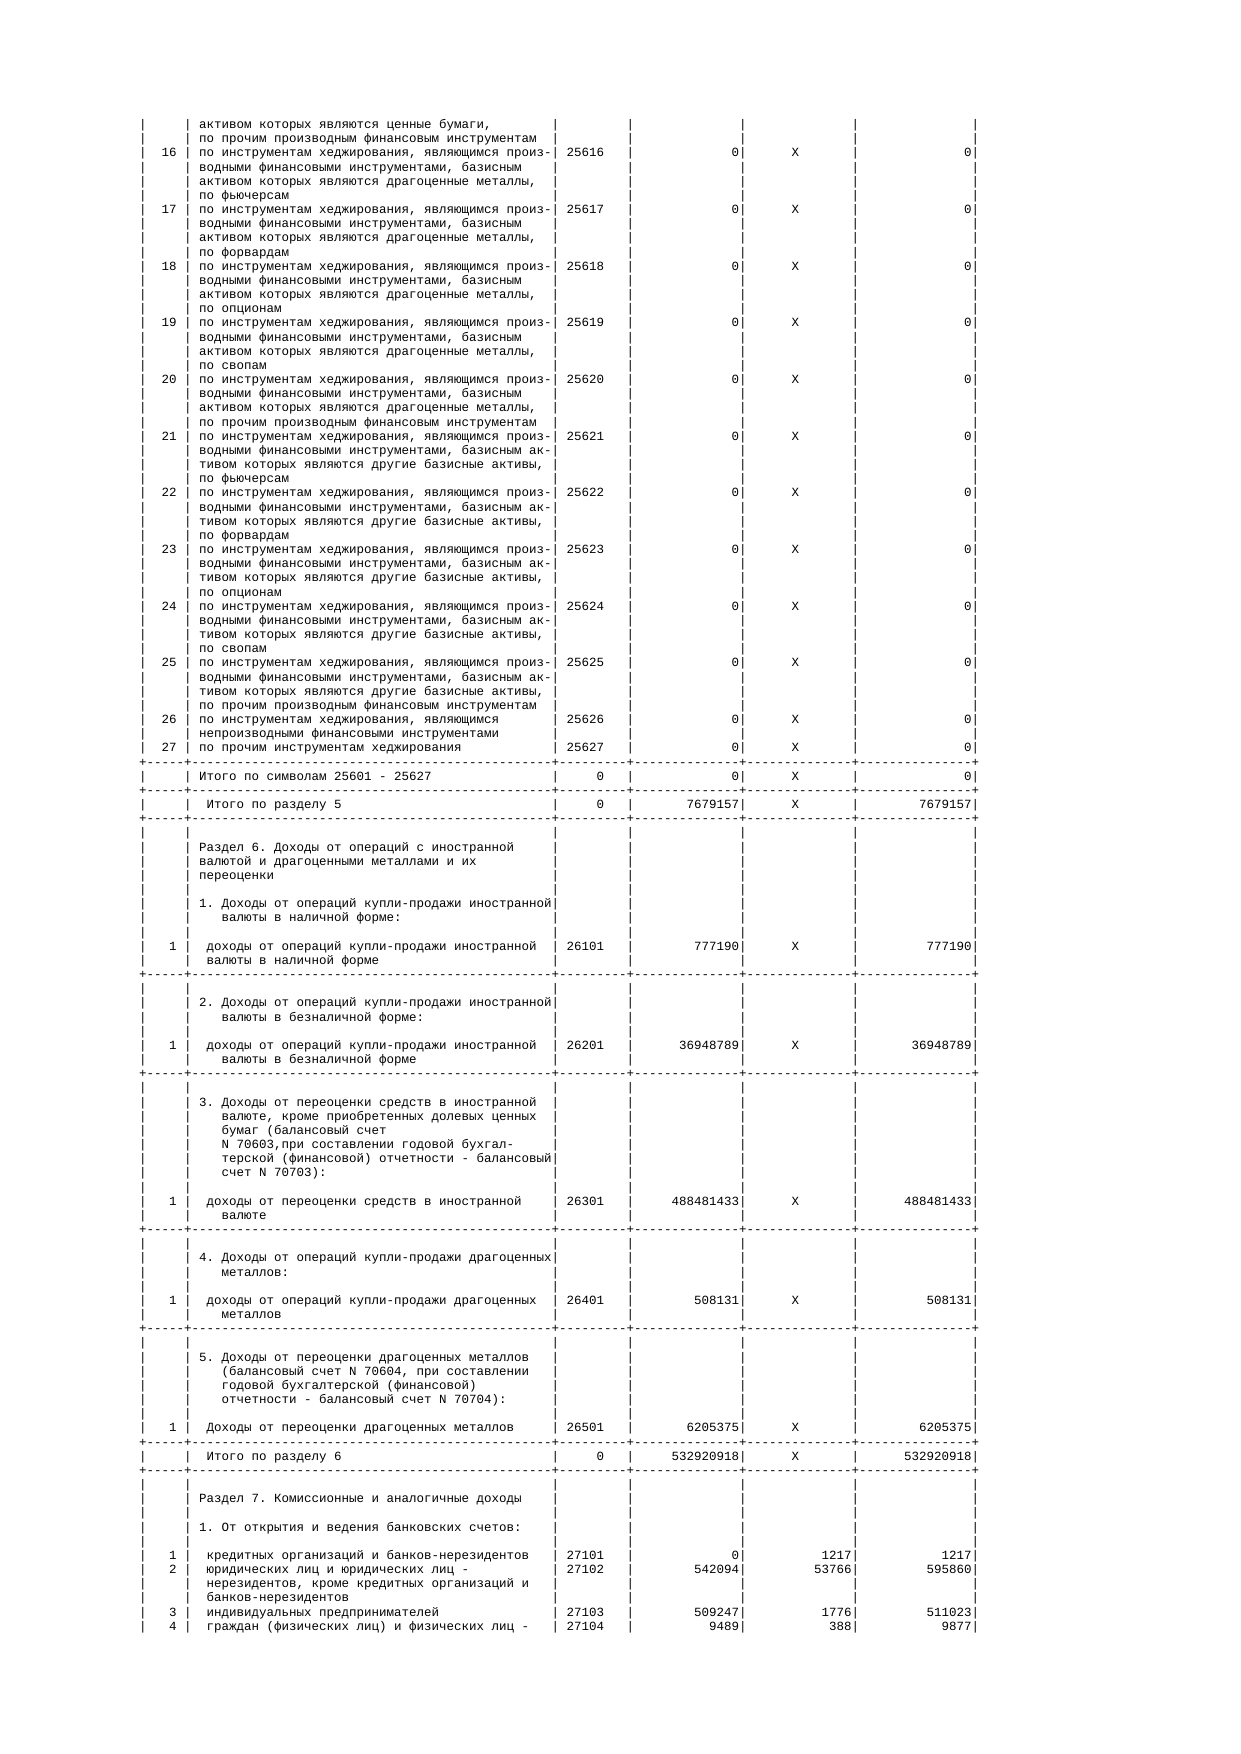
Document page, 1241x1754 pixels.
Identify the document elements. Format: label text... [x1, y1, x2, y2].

text | | металлов | | | | | [139, 1308, 1101, 1322]
text | 25 | по инструментам хеджирования, являющимся произ-| 25625 | 0| Х | 0| [139, 656, 1101, 671]
text +-----+------------------------------------------------+---------+--------------+--------------+---------------+ [139, 812, 1101, 826]
text | | | | | | | [139, 1478, 1101, 1492]
text | | водными финансовыми инструментами, базисным ак-| | | | | [139, 614, 1101, 628]
text | | 3. Доходы от переоценки средств в иностранной | | | | | [139, 1096, 1101, 1110]
text | 21 | по инструментам хеджирования, являющимся произ-| 25621 | 0| Х | 0| [139, 430, 1101, 444]
text | | 2. Доходы от операций купли-продажи иностранной| | | | | [139, 996, 1101, 1011]
text | | | | | | | [139, 1407, 1101, 1421]
text | | бумаг (балансовый счет | | | | | [139, 1124, 1101, 1138]
text | | Раздел 7. Комиссионные и аналогичные доходы | | | | | [139, 1492, 1101, 1506]
text | 3 | индивидуальных предпринимателей | 27103 | 509247| 1776| 511023| [139, 1606, 1101, 1620]
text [139, 118, 1101, 132]
text | | переоценки | | | | | [139, 869, 1101, 883]
text | | нерезидентов, кроме кредитных организаций и | | | | | [139, 1577, 1101, 1591]
text | 18 | по инструментам хеджирования, являющимся произ-| 25618 | 0| Х | 0| [139, 260, 1101, 274]
text | | по фьючерсам | | | | | [139, 189, 1101, 203]
text | | | | | | | [139, 1081, 1101, 1096]
text | | Раздел 6. Доходы от операций с иностранной | | | | | [139, 841, 1101, 855]
text | 17 | по инструментам хеджирования, являющимся произ-| 25617 | 0| Х | 0| [139, 203, 1101, 217]
text +-----+------------------------------------------------+---------+--------------+--------------+---------------+ [139, 968, 1101, 982]
text | | | | | | | [139, 826, 1101, 841]
text +-----+------------------------------------------------+---------+--------------+--------------+---------------+ [139, 756, 1101, 770]
text | 24 | по инструментам хеджирования, являющимся произ-| 25624 | 0| Х | 0| [139, 600, 1101, 614]
text | | по опционам | | | | | [139, 302, 1101, 316]
text +-----+------------------------------------------------+---------+--------------+--------------+---------------+ [139, 1322, 1101, 1336]
text | | | | | | | [139, 883, 1101, 897]
text | | водными финансовыми инструментами, базисным ак-| | | | | [139, 501, 1101, 515]
text | | непроизводными финансовыми инструментами | | | | | [139, 727, 1101, 741]
text | | активом которых являются драгоценные металлы, | | | | | [139, 345, 1101, 359]
text | | по свопам | | | | | [139, 642, 1101, 656]
text | | водными финансовыми инструментами, базисным ак-| | | | | [139, 671, 1101, 685]
text | | | | | | | [139, 926, 1101, 940]
text | | Итого по разделу 6 | 0 | 532920918| Х | 532920918| [139, 1450, 1101, 1464]
text | 19 | по инструментам хеджирования, являющимся произ-| 25619 | 0| Х | 0| [139, 316, 1101, 331]
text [139, 161, 1101, 175]
text | 4 | граждан (физических лиц) и физических лиц - | 27104 | 9489| 388| 9877| [139, 1620, 1101, 1634]
text | | по прочим производным финансовым инструментам | | | | | [139, 132, 1101, 146]
text | | валюте, кроме приобретенных долевых ценных | | | | | [139, 1110, 1101, 1124]
text | | по фьючерсам | | | | | [139, 472, 1101, 486]
text | | валюты в безналичной форме: | | | | | [139, 1011, 1101, 1025]
text | | | | | | | [139, 1280, 1101, 1294]
text | | активом которых являются драгоценные металлы, | | | | | [139, 288, 1101, 302]
text | | активом которых являются драгоценные металлы, | | | | | [139, 231, 1101, 246]
text | | водными финансовыми инструментами, базисным | | | | | [139, 274, 1101, 288]
text | | тивом которых являются другие базисные активы, | | | | | [139, 571, 1101, 586]
text | | терской (финансовой) отчетности - балансовый| | | | | [139, 1152, 1101, 1166]
text | | по форвардам | | | | | [139, 246, 1101, 260]
text | | водными финансовыми инструментами, базисным | | | | | [139, 387, 1101, 401]
text | | | | | | | [139, 982, 1101, 996]
text | | годовой бухгалтерской (финансовой) | | | | | [139, 1379, 1101, 1393]
text | | 4. Доходы от операций купли-продажи драгоценных| | | | | [139, 1251, 1101, 1266]
text | 26 | по инструментам хеджирования, являющимся | 25626 | 0| Х | 0| [139, 713, 1101, 727]
text | 1 | Доходы от переоценки драгоценных металлов | 26501 | 6205375| Х | 6205375| [139, 1421, 1101, 1436]
text | | (балансовый счет N 70604, при составлении | | | | | [139, 1365, 1101, 1379]
text | | N 70603,при составлении годовой бухгал- | | | | | [139, 1138, 1101, 1152]
text | | валюты в безналичной форме | | | | | [139, 1053, 1101, 1067]
text | | активом которых являются драгоценные металлы, | | | | | [139, 175, 1101, 189]
text | | 1. Доходы от операций купли-продажи иностранной| | | | | [139, 897, 1101, 911]
text | | тивом которых являются другие базисные активы, | | | | | [139, 685, 1101, 699]
text | | металлов: | | | | | [139, 1266, 1101, 1280]
text | | тивом которых являются другие базисные активы, | | | | | [139, 515, 1101, 529]
text | | валюте | | | | | [139, 1209, 1101, 1223]
text | | активом которых являются драгоценные металлы, | | | | | [139, 401, 1101, 416]
text | 1 | доходы от операций купли-продажи иностранной | 26101 | 777190| Х | 777190| [139, 940, 1101, 954]
text | | валютой и драгоценными металлами и их | | | | | [139, 855, 1101, 869]
text | | | | | | | [139, 1181, 1101, 1195]
text | | тивом которых являются другие базисные активы, | | | | | [139, 628, 1101, 642]
text | | 1. От открытия и ведения банковских счетов: | | | | | [139, 1521, 1101, 1535]
text | | | | | | | [139, 1506, 1101, 1521]
text | | | | | | | [139, 1336, 1101, 1351]
text | | тивом которых являются другие базисные активы, | | | | | [139, 458, 1101, 472]
text | 23 | по инструментам хеджирования, являющимся произ-| 25623 | 0| Х | 0| [139, 543, 1101, 557]
text | 22 | по инструментам хеджирования, являющимся произ-| 25622 | 0| Х | 0| [139, 486, 1101, 501]
text +-----+------------------------------------------------+---------+--------------+--------------+---------------+ [139, 1464, 1101, 1478]
text | 27 | по прочим инструментам хеджирования | 25627 | 0| Х | 0| [139, 741, 1101, 756]
text +-----+------------------------------------------------+---------+--------------+--------------+---------------+ [139, 1223, 1101, 1237]
text | | 5. Доходы от переоценки драгоценных металлов | | | | | [139, 1351, 1101, 1365]
text | | валюты в наличной форме: | | | | | [139, 911, 1101, 926]
text | | Итого по разделу 5 | 0 | 7679157| Х | 7679157| [139, 798, 1101, 812]
text | | | | | | | [139, 1535, 1101, 1549]
text | | | | | | | [139, 1025, 1101, 1039]
text | 1 | доходы от операций купли-продажи драгоценных | 26401 | 508131| Х | 508131| [139, 1294, 1101, 1308]
text | 1 | кредитных организаций и банков-нерезидентов | 27101 | 0| 1217| 1217| [139, 1549, 1101, 1563]
text | | по прочим производным финансовым инструментам | | | | | [139, 699, 1101, 713]
text | | по опционам | | | | | [139, 586, 1101, 600]
text | | водными финансовыми инструментами, базисным ак-| | | | | [139, 444, 1101, 458]
text | 20 | по инструментам хеджирования, являющимся произ-| 25620 | 0| Х | 0| [139, 373, 1101, 387]
text +-----+------------------------------------------------+---------+--------------+--------------+---------------+ [139, 784, 1101, 798]
text | | водными финансовыми инструментами, базисным | | | | | [139, 331, 1101, 345]
text +-----+------------------------------------------------+---------+--------------+--------------+---------------+ [139, 1067, 1101, 1081]
text | | водными финансовыми инструментами, базисным | | | | | [139, 217, 1101, 231]
text | 2 | юридических лиц и юридических лиц - | 27102 | 542094| 53766| 595860| [139, 1563, 1101, 1577]
text | | по форвардам | | | | | [139, 529, 1101, 543]
text +-----+------------------------------------------------+---------+--------------+--------------+---------------+ [139, 1436, 1101, 1450]
text | | | | | | | [139, 1237, 1101, 1251]
text | | по прочим производным финансовым инструментам | | | | | [139, 416, 1101, 430]
text | 1 | доходы от переоценки средств в иностранной | 26301 | 488481433| Х | 488481433| [139, 1195, 1101, 1209]
text | 16 | по инструментам хеджирования, являющимся произ-| 25616 | 0| Х | 0| [139, 146, 1101, 161]
text | | водными финансовыми инструментами, базисным ак-| | | | | [139, 557, 1101, 571]
text | | по свопам | | | | | [139, 359, 1101, 373]
text | | валюты в наличной форме | | | | | [139, 954, 1101, 968]
text | 1 | доходы от операций купли-продажи иностранной | 26201 | 36948789| Х | 36948789| [139, 1039, 1101, 1053]
text | | отчетности - балансовый счет N 70704): | | | | | [139, 1393, 1101, 1407]
text | | банков-нерезидентов | | | | | [139, 1591, 1101, 1606]
text | | счет N 70703): | | | | | [139, 1166, 1101, 1181]
text | | Итого по символам 25601 - 25627 | 0 | 0| Х | 0| [139, 770, 1101, 784]
